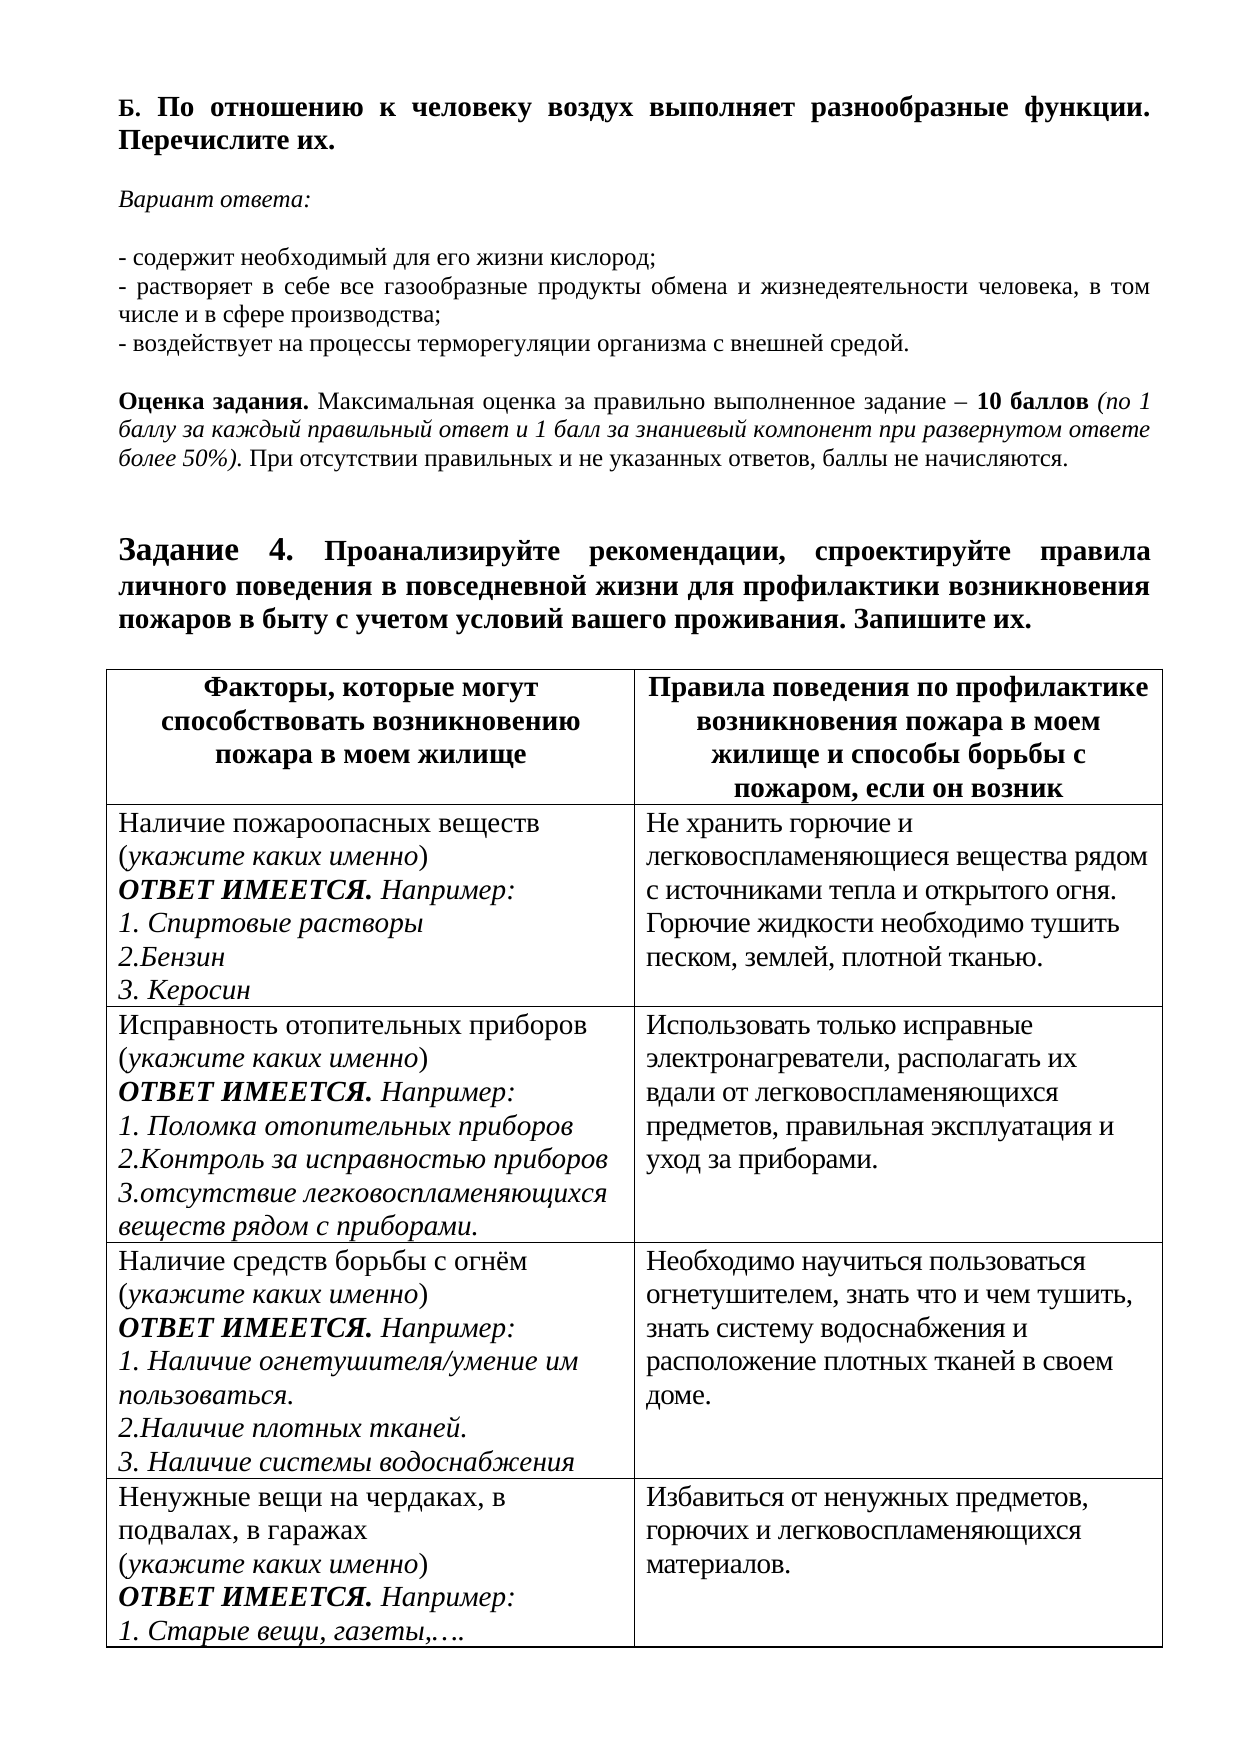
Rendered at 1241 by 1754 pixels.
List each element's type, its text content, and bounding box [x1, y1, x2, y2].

text - растворяет в себе все газообразные продукты обмена и жизнедеятельности человека, в том числе и в сфере производства; [118, 271, 1152, 328]
text Б. По отношению к человеку воздух выполняет разнообразные функции. Перечислите их. [118, 89, 1152, 156]
table_cell Наличие средств борьбы с огнём (укажите каких именно) ОТВЕТ ИМЕЕТСЯ. Например: 1. Наличие огнетушителя/умение им пользоваться. 2.Наличие плотных тканей. 3. Наличие системы водоснабжения [107, 1243, 634, 1478]
text Задание 4. Проанализируйте рекомендации, спроектируйте правила личного поведения в повседневной жизни для профилактики возникновения пожаров в быту с учетом условий вашего проживания. Запишите их. [118, 529, 1152, 635]
text - воздействует на процессы терморегуляции организма с внешней средой. [118, 328, 1152, 357]
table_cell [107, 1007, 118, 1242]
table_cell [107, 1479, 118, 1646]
table_header Правила поведения по профилактике возникновения пожара в моем жилище и способы борьбы с пожаром, если он возник [635, 670, 1162, 804]
text Оценка задания. Максимальная оценка за правильно выполненное задание – 10 баллов (по 1 баллу за каждый правильный ответ и 1 балл за знаниевый компонент при развернутом ответе более 50%). При отсутствии правильных и не указанных ответов, баллы не начисляются. [118, 386, 1152, 472]
table_cell Не хранить горючие и легковоспламеняющиеся вещества рядом с источниками тепла и открытого огня. Горючие жидкости необходимо тушить песком, землей, плотной тканью. [635, 805, 1162, 1006]
text - содержит необходимый для его жизни кислород; [118, 242, 1152, 271]
table_header Факторы, которые могут способствовать возникновению пожара в моем жилище [107, 670, 634, 804]
table_cell Наличие пожароопасных веществ (укажите каких именно) ОТВЕТ ИМЕЕТСЯ. Например: 1. Спиртовые растворы 2.Бензин 3. Керосин [107, 805, 634, 1006]
table_cell Необходимо научиться пользоваться огнетушителем, знать что и чем тушить, знать систему водоснабжения и расположение плотных тканей в своем доме. [635, 1243, 1162, 1478]
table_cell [635, 1479, 1162, 1646]
table_cell Исправность отопительных приборов (укажите каких именно) ОТВЕТ ИМЕЕТСЯ. Например: 1. Поломка отопительных приборов 2.Контроль за исправностью приборов 3.отсутствие легковоспламеняющихся веществ рядом с приборами. [428, 1007, 634, 1242]
text Вариант ответа: [118, 184, 1152, 213]
table_cell Использовать только исправные электронагреватели, располагать их вдали от легковоспламеняющихся предметов, правильная эксплуатация и уход за приборами. [635, 1007, 1162, 1242]
